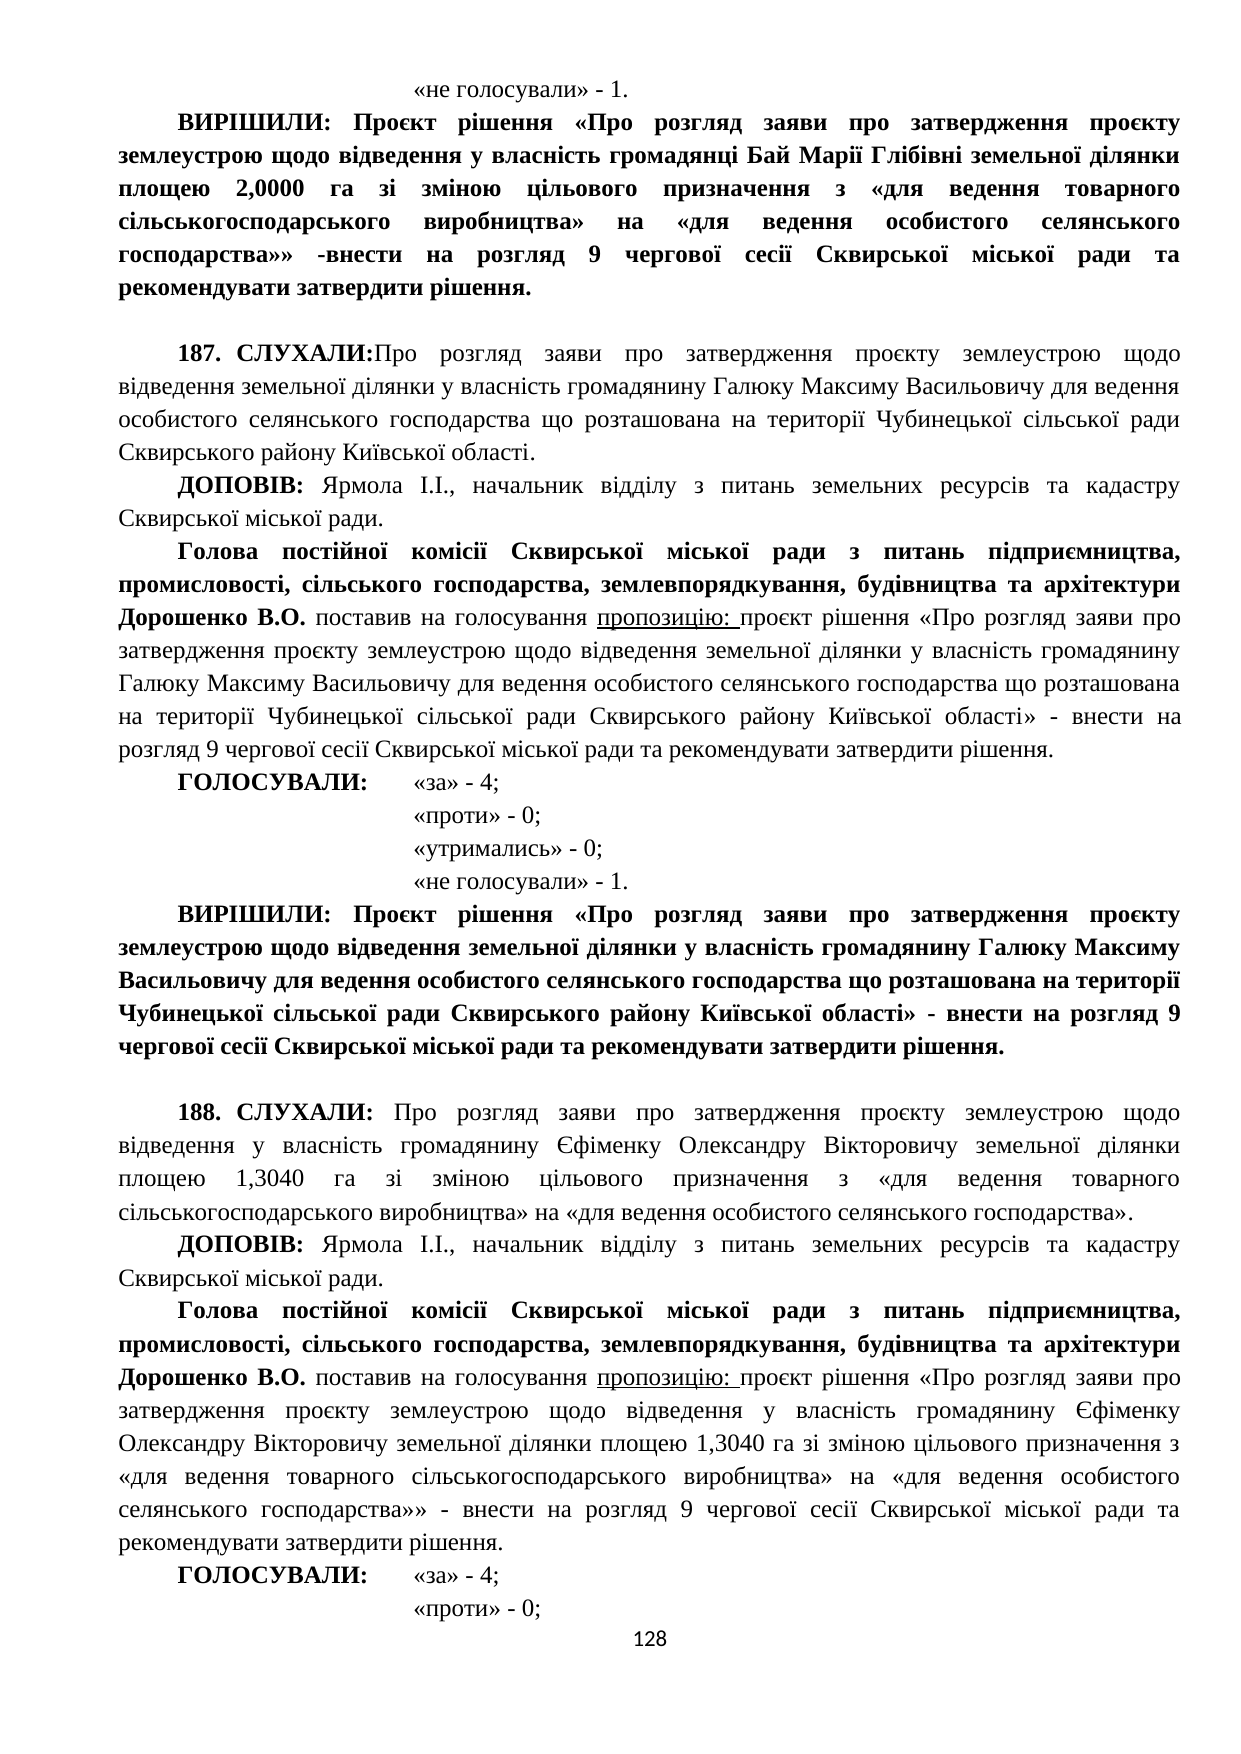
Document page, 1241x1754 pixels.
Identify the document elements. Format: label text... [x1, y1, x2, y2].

text «проти» - 0; [118, 1593, 1181, 1622]
text «проти» - 0; [118, 800, 1181, 829]
text Голова постійної комісії Сквирської міської ради з питань підприємництва, промисловості, сільського господарства, землевпорядкування, будівництва та архітектури Дорошенко В.О. поставив на голосування пропозицію: проєкт рішення «Про розгляд заяви про затвердження проєкту землеустрою щодо відведення земельної ділянки у власність громадянину Галюку Максиму Васильовичу для ведення особистого селянського господарства що розташована на території Чубинецької сільської ради Сквирського району Київської області» - внести на розгляд 9 чергової сесії Сквирської міської ради та рекомендувати затвердити рішення. [118, 536, 1181, 763]
text ГОЛОСУВАЛИ: «за» - 4; [118, 767, 1181, 796]
text «не голосували» - 1. [118, 866, 1181, 895]
text ДОПОВІВ: Ярмола І.І., начальник відділу з питань земельних ресурсів та кадастру Сквирської міської ради. [118, 1229, 1181, 1291]
text ДОПОВІВ: Ярмола І.І., начальник відділу з питань земельних ресурсів та кадастру Сквирської міської ради. [118, 470, 1181, 532]
text ВИРІШИЛИ: Проєкт рішення «Про розгляд заяви про затвердження проєкту землеустрою щодо відведення земельної ділянки у власність громадянину Галюку Максиму Васильовичу для ведення особистого селянського господарства що розташована на території Чубинецької сільської ради Сквирського району Київської області» - внести на розгляд 9 чергової сесії Сквирської міської ради та рекомендувати затвердити рішення. [118, 899, 1181, 1060]
text «не голосували» - 1. [118, 74, 1181, 103]
text «утримались» - 0; [118, 833, 1181, 862]
text ВИРІШИЛИ: Проєкт рішення «Про розгляд заяви про затвердження проєкту землеустрою щодо відведення у власність громадянці Бай Марії Глібівні земельної ділянки площею 2,0000 га зі зміною цільового призначення з «для ведення товарного сільськогосподарського виробництва» на «для ведення особистого селянського господарства»» -внести на розгляд 9 чергової сесії Сквирської міської ради та рекомендувати затвердити рішення. [118, 107, 1181, 301]
list СЛУХАЛИ:Про розгляд заяви про затвердження проєкту землеустрою щодо відведення земельної ділянки у власність громадянину Галюку Максиму Васильовичу для ведення особистого селянського господарства що розташована на території Чубинецької сільської ради Сквирського району Київської області. [118, 338, 1181, 466]
text Голова постійної комісії Сквирської міської ради з питань підприємництва, промисловості, сільського господарства, землевпорядкування, будівництва та архітектури Дорошенко В.О. поставив на голосування пропозицію: проєкт рішення «Про розгляд заяви про затвердження проєкту землеустрою щодо відведення у власність громадянину Єфіменку Олександру Вікторовичу земельної ділянки площею 1,3040 га зі зміною цільового призначення з «для ведення товарного сільськогосподарського виробництва» на «для ведення особистого селянського господарства»» - внести на розгляд 9 чергової сесії Сквирської міської ради та рекомендувати затвердити рішення. [118, 1296, 1181, 1556]
text ГОЛОСУВАЛИ: «за» - 4; [118, 1560, 1181, 1588]
list СЛУХАЛИ: Про розгляд заяви про затвердження проєкту землеустрою щодо відведення у власність громадянину Єфіменку Олександру Вікторовичу земельної ділянки площею 1,3040 га зі зміною цільового призначення з «для ведення товарного сільськогосподарського виробництва» на «для ведення особистого селянського господарства». [118, 1097, 1181, 1225]
